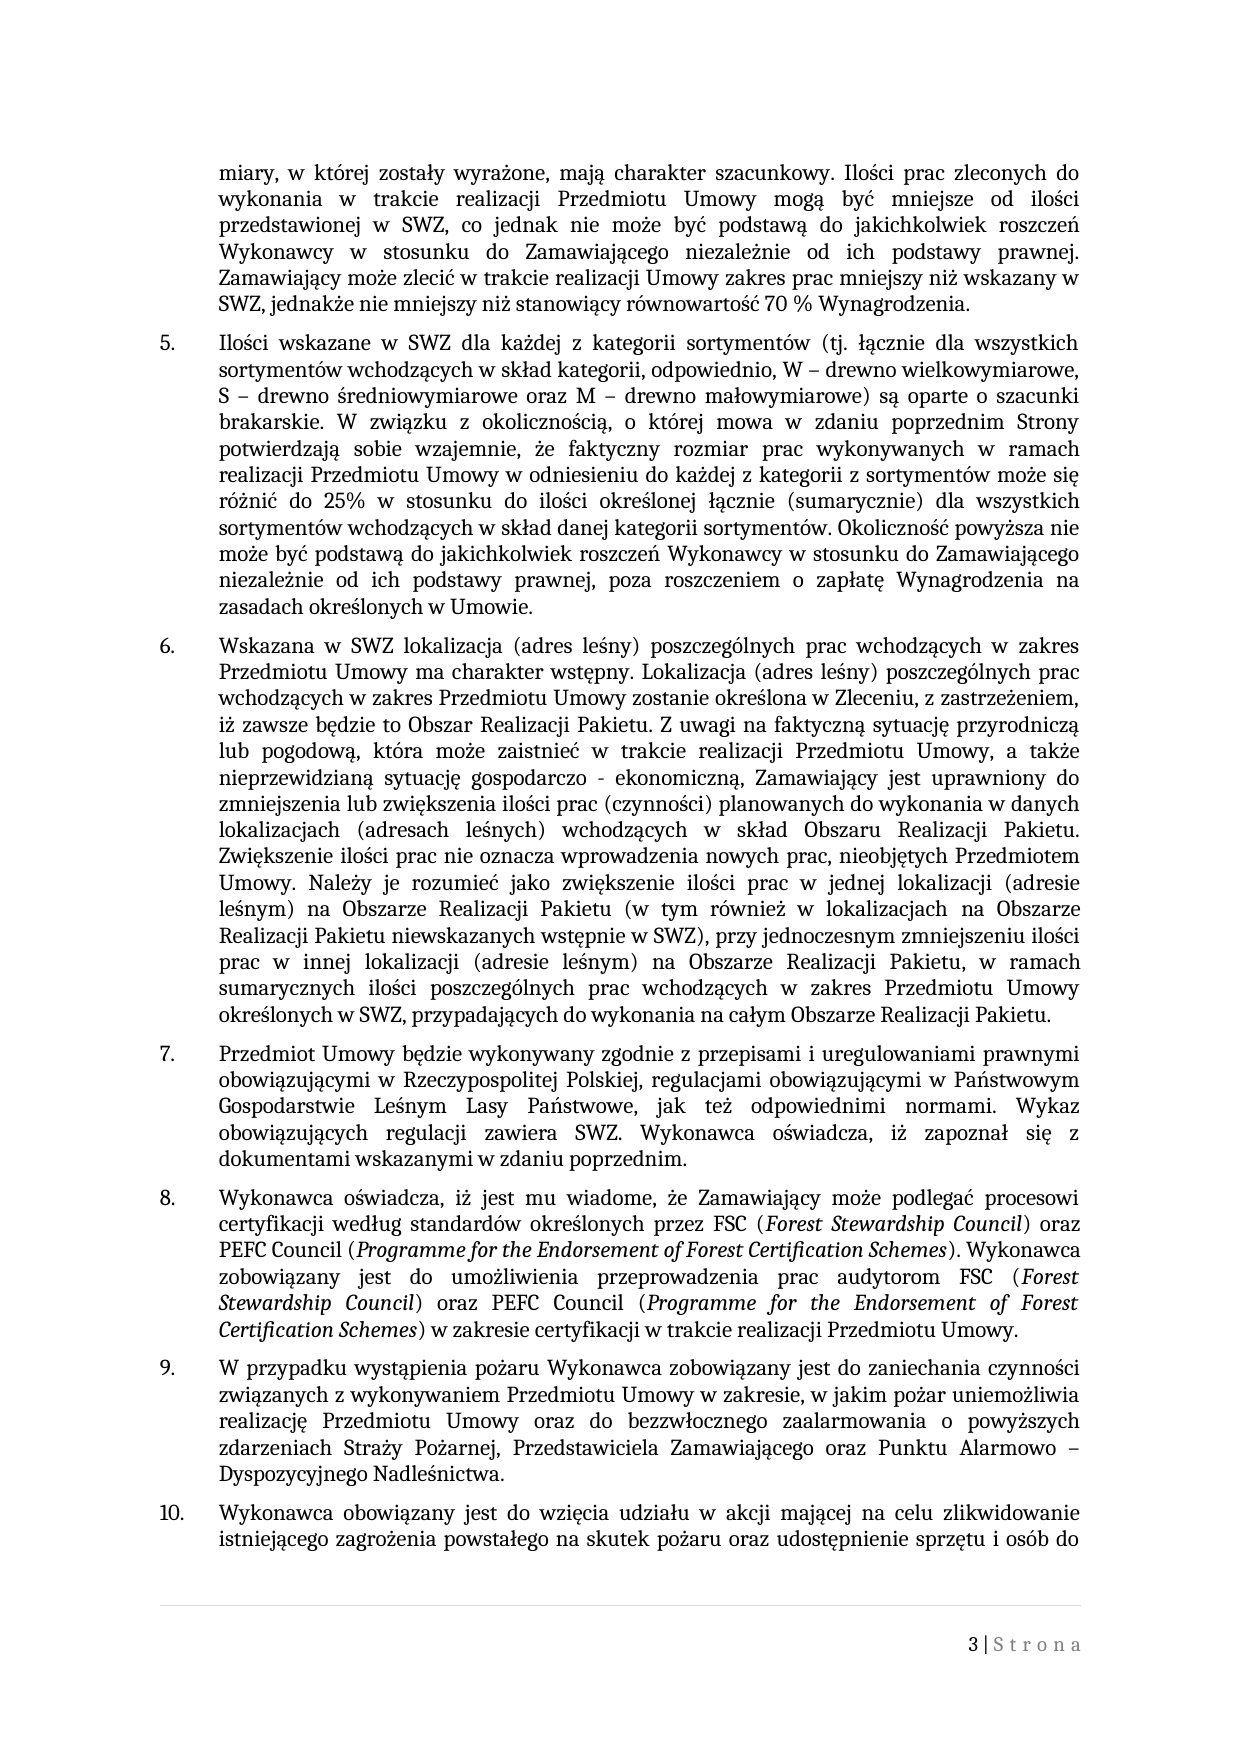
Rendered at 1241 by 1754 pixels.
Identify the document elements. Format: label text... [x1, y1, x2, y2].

list Ilości wskazane w SWZ dla każdej z kategorii sortymentów (tj. łącznie dla wszystkich sortymentów wchodzących w skład kategorii, odpowiednio, W – drewno wielkowymiarowe, S – drewno średniowymiarowe oraz M – drewno małowymiarowe) są oparte o szacunki brakarskie. W związku z okolicznością, o której mowa w zdaniu poprzednim Strony potwierdzają sobie wzajemnie, że faktyczny rozmiar prac wykonywanych w ramach realizacji Przedmiotu Umowy w odniesieniu do każdej z kategorii z sortymentów może się różnić do 25% w stosunku do ilości określonej łącznie (sumarycznie) dla wszystkich sortymentów wchodzących w skład danej kategorii sortymentów. Okoliczność powyższa nie może być podstawą do jakichkolwiek roszczeń Wykonawcy w stosunku do Zamawiającego niezależnie od ich podstawy prawnej, poza roszczeniem o zapłatę Wynagrodzenia na zasadach określonych w Umowie. [159, 330, 1081, 620]
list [159, 1499, 1081, 1552]
list Przedmiot Umowy będzie wykonywany zgodnie z przepisami i uregulowaniami prawnymi obowiązującymi w Rzeczypospolitej Polskiej, regulacjami obowiązującymi w Państwowym Gospodarstwie Leśnym Lasy Państwowe, jak też odpowiednimi normami. Wykaz obowiązujących regulacji zawiera SWZ. Wykonawca oświadcza, iż zapoznał się z dokumentami wskazanymi w zdaniu poprzednim. [159, 1040, 1081, 1172]
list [159, 159, 1081, 318]
list Wskazana w SWZ lokalizacja (adres leśny) poszczególnych prac wchodzących w zakres Przedmiotu Umowy ma charakter wstępny. Lokalizacja (adres leśny) poszczególnych prac wchodzących w zakres Przedmiotu Umowy zostanie określona w Zleceniu, z zastrzeżeniem, iż zawsze będzie to Obszar Realizacji Pakietu. Z uwagi na faktyczną sytuację przyrodniczą lub pogodową, która może zaistnieć w trakcie realizacji Przedmiotu Umowy, a także nieprzewidzianą sytuację gospodarczo - ekonomiczną, Zamawiający jest uprawniony do zmniejszenia lub zwiększenia ilości prac (czynności) planowanych do wykonania w danych lokalizacjach (adresach leśnych) wchodzących w skład Obszaru Realizacji Pakietu. Zwiększenie ilości prac nie oznacza wprowadzenia nowych prac, nieobjętych Przedmiotem Umowy. Należy je rozumieć jako zwiększenie ilości prac w jednej lokalizacji (adresie leśnym) na Obszarze Realizacji Pakietu (w tym również w lokalizacjach na Obszarze Realizacji Pakietu niewskazanych wstępnie w SWZ), przy jednoczesnym zmniejszeniu ilości prac w innej lokalizacji (adresie leśnym) na Obszarze Realizacji Pakietu, w ramach sumarycznych ilości poszczególnych prac wchodzących w zakres Przedmiotu Umowy określonych w SWZ, przypadających do wykonania na całym Obszarze Realizacji Pakietu. [159, 632, 1081, 1028]
list W przypadku wystąpienia pożaru Wykonawca zobowiązany jest do zaniechania czynności związanych z wykonywaniem Przedmiotu Umowy w zakresie, w jakim pożar uniemożliwia realizację Przedmiotu Umowy oraz do bezzwłocznego zaalarmowania o powyższych zdarzeniach Straży Pożarnej, Przedstawiciela Zamawiającego oraz Punktu Alarmowo – Dyspozycyjnego Nadleśnictwa. [159, 1355, 1081, 1487]
list Wykonawca oświadcza, iż jest mu wiadome, że Zamawiający może podlegać procesowi certyfikacji według standardów określonych przez FSC (Forest Stewardship Council) oraz PEFC Council (Programme for the Endorsement of Forest Certification Schemes). Wykonawca zobowiązany jest do umożliwienia przeprowadzenia prac audytorom FSC (Forest Stewardship Council) oraz PEFC Council (Programme for the Endorsement of Forest Certification Schemes) w zakresie certyfikacji w trakcie realizacji Przedmiotu Umowy. [159, 1184, 1081, 1343]
